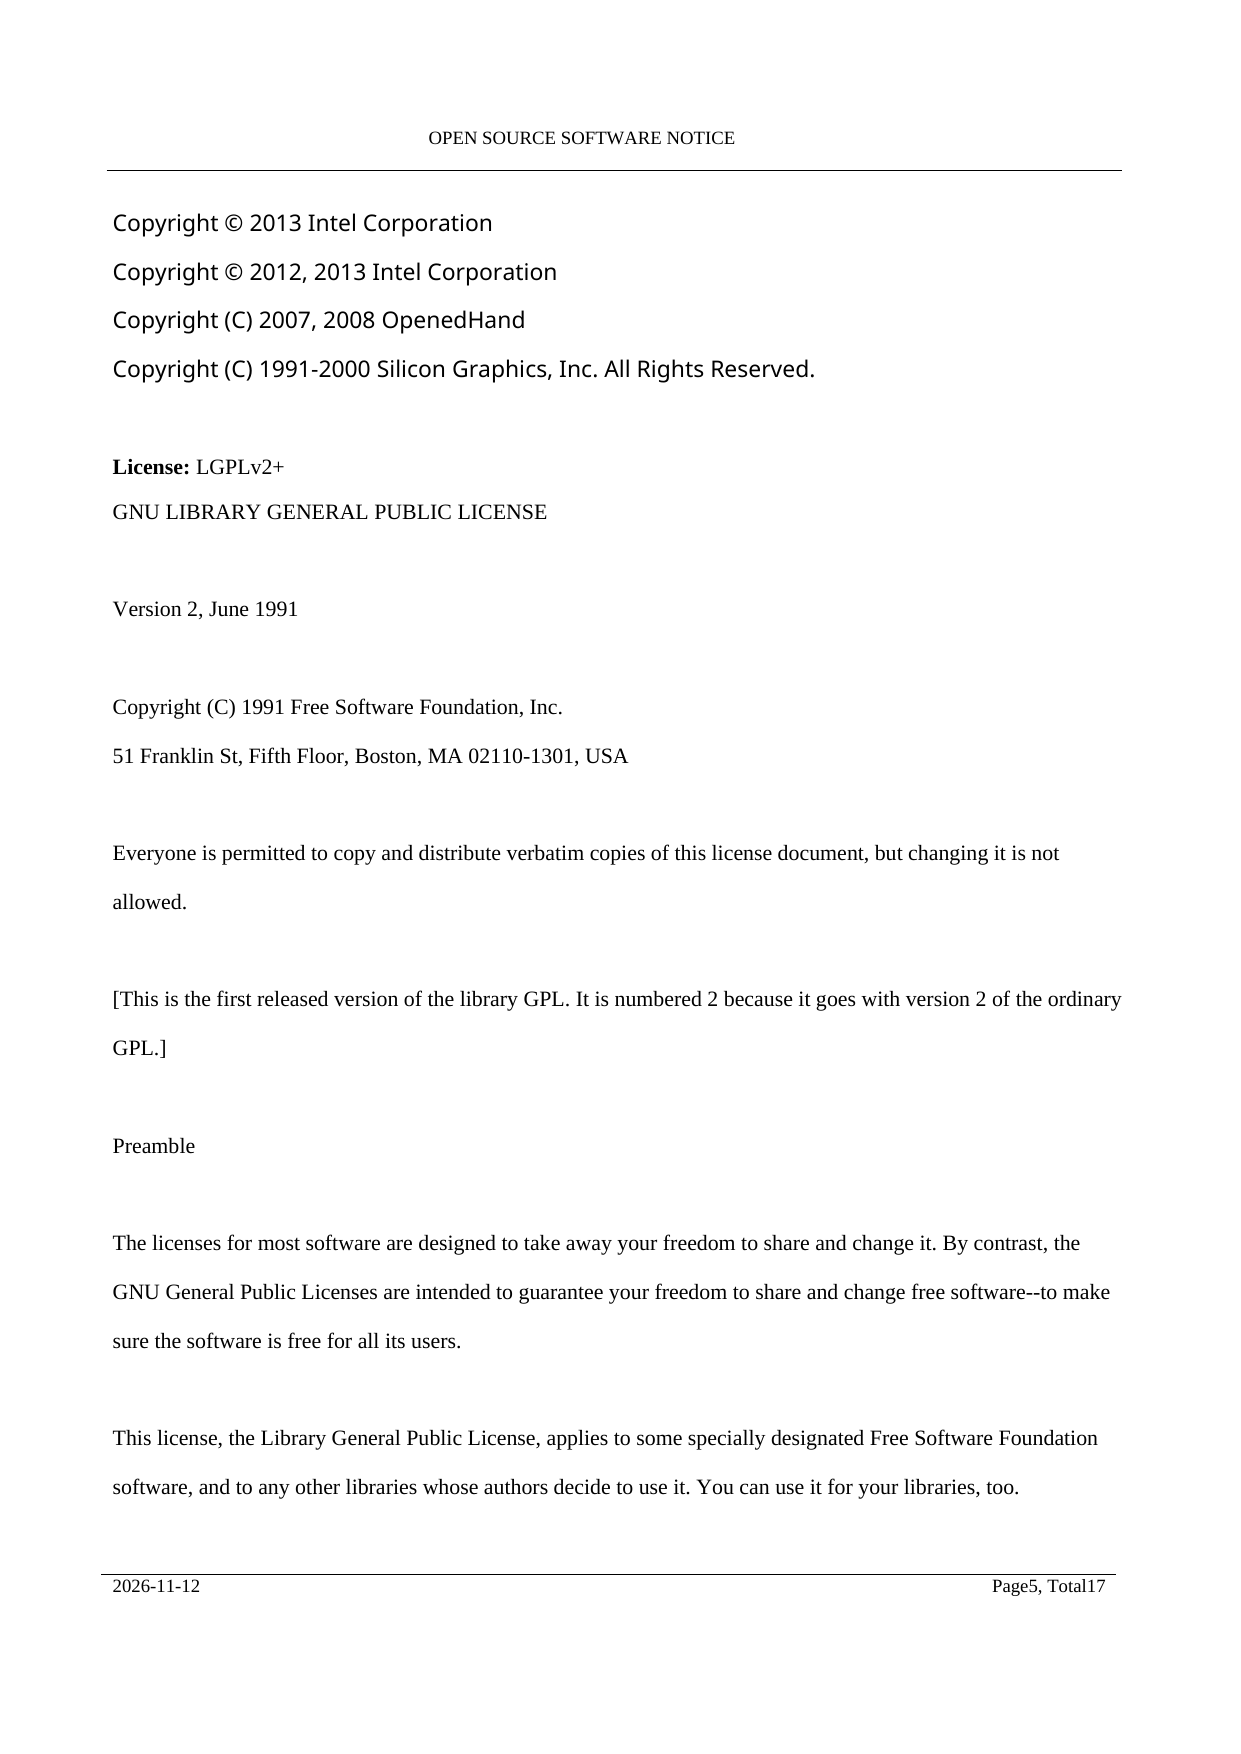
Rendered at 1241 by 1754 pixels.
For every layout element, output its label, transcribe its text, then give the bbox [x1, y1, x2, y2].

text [112, 495, 1128, 1503]
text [112, 206, 1128, 434]
text License: LGPLv2+ [112, 450, 1128, 483]
